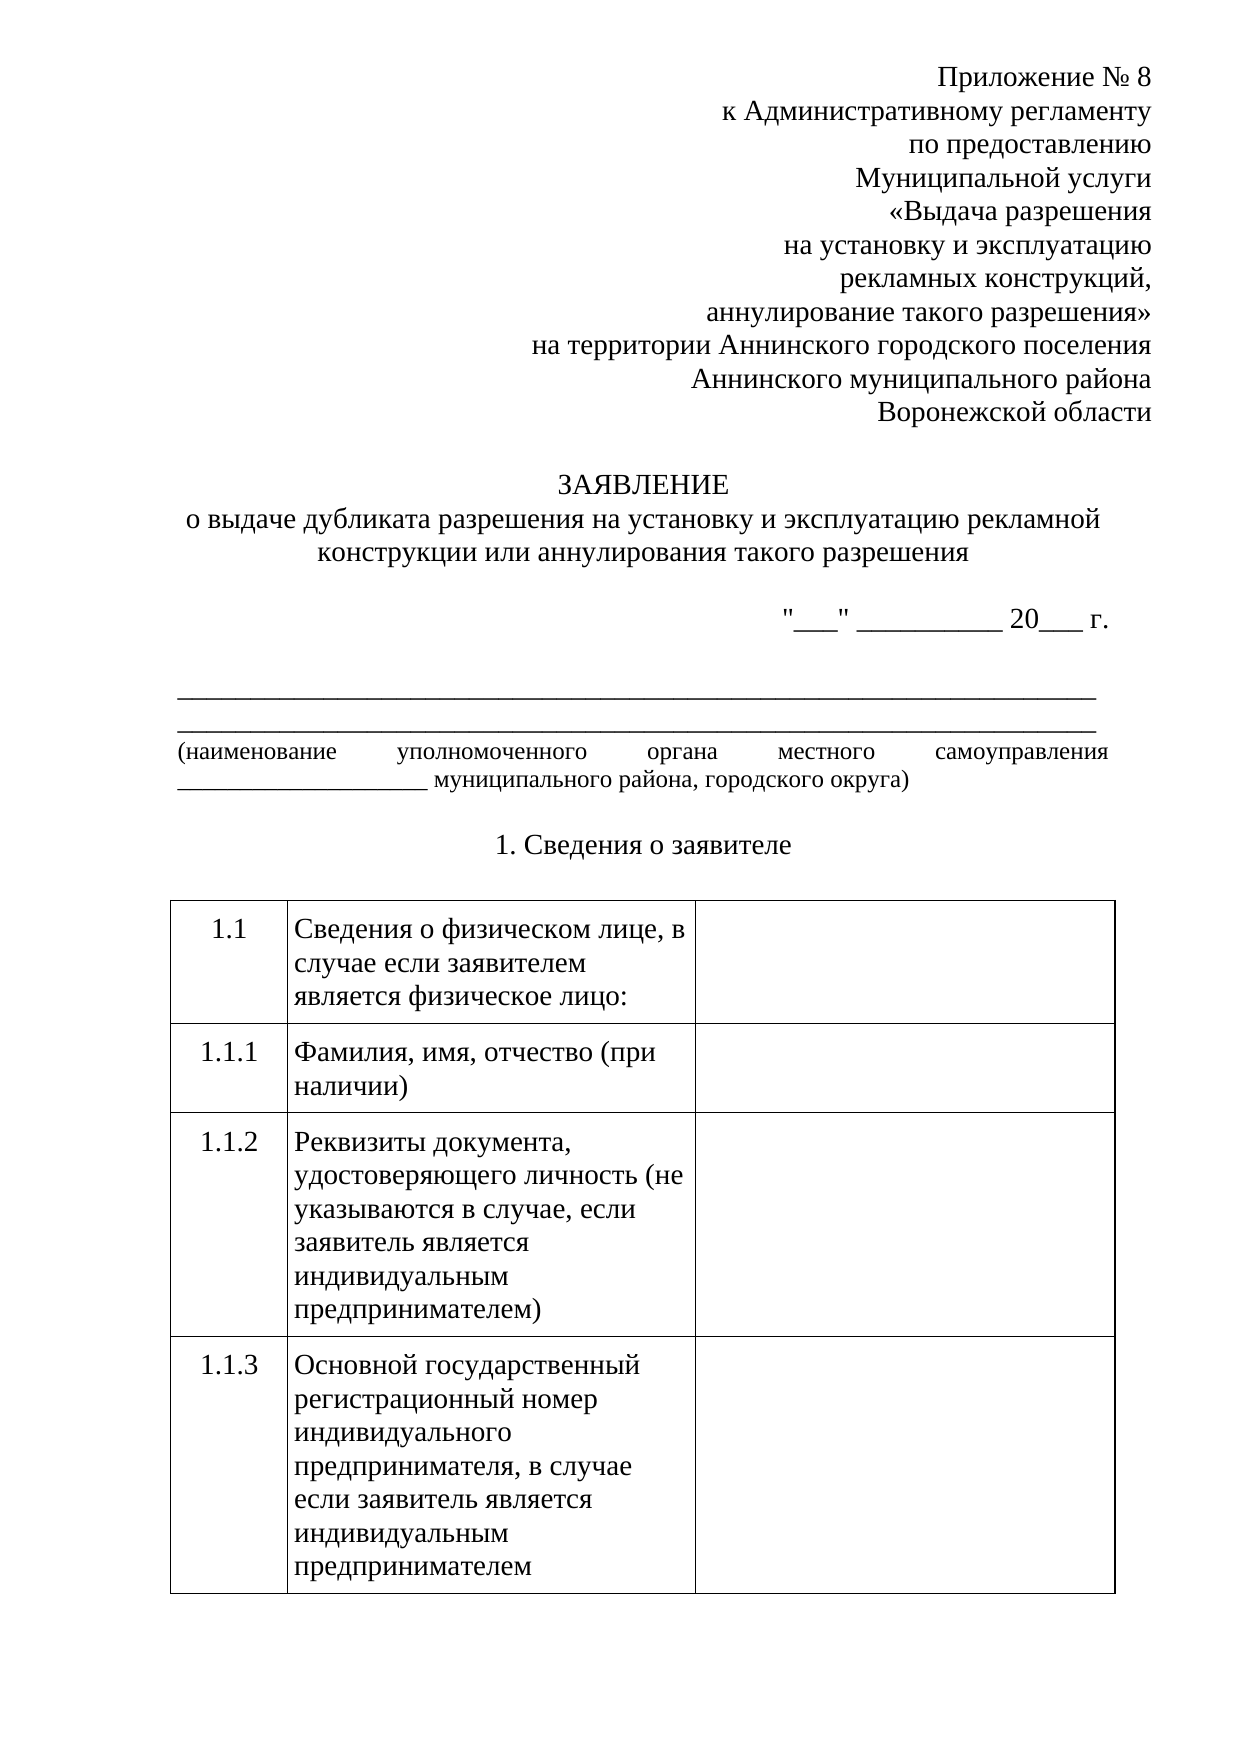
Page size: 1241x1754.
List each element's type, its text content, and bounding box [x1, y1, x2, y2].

text аннулирование такого разрешения» [177, 294, 1152, 327]
table_header 1.1 [171, 901, 287, 1023]
table_cell 1.1.1 [171, 1024, 287, 1112]
text Аннинского муниципального района [177, 361, 1152, 394]
text на территории Аннинского городского поселения [177, 327, 1152, 361]
text рекламных конструкций, [177, 260, 1152, 294]
table_cell [696, 1024, 1114, 1112]
table_header [696, 901, 1114, 1023]
table_cell Фамилия, имя, отчество (при наличии) [288, 1024, 695, 1112]
table_cell 1.1.3 [171, 1337, 287, 1593]
text к Административному регламенту [177, 93, 1152, 126]
text Приложение № 8 [177, 59, 1152, 93]
table_header Сведения о физическом лице, в случае если заявителем является физическое лицо: [288, 901, 695, 1023]
text Воронежской области [177, 394, 1152, 428]
table_cell [696, 1337, 1114, 1593]
text по предоставлению [177, 126, 1152, 160]
text Муниципальной услуги [177, 160, 1152, 193]
table_cell Реквизиты документа, удостоверяющего личность (не указываются в случае, если заявитель является индивидуальным предпринимателем) [288, 1113, 695, 1336]
table_cell Основной государственный регистрационный номер индивидуального предпринимателя, в случае если заявитель является индивидуальным предпринимателем [288, 1337, 695, 1593]
table_cell [696, 1113, 1114, 1336]
text на установку и эксплуатацию [177, 227, 1152, 260]
text «Выдача разрешения [177, 193, 1152, 227]
table_header ЗАЯВЛЕНИЕ о выдаче дубликата разрешения на установку и эксплуатацию рекламной конструкции или аннулирования такого разрешения "___" __________ 20___ г. ______________________________________________________________________________________________________________________________ (наименование уполномоченного органа местного самоуправления ____________________ муниципального района, городского округа) 1. Сведения о заявителе [171, 457, 1116, 871]
table_cell 1.1.2 [171, 1113, 287, 1336]
